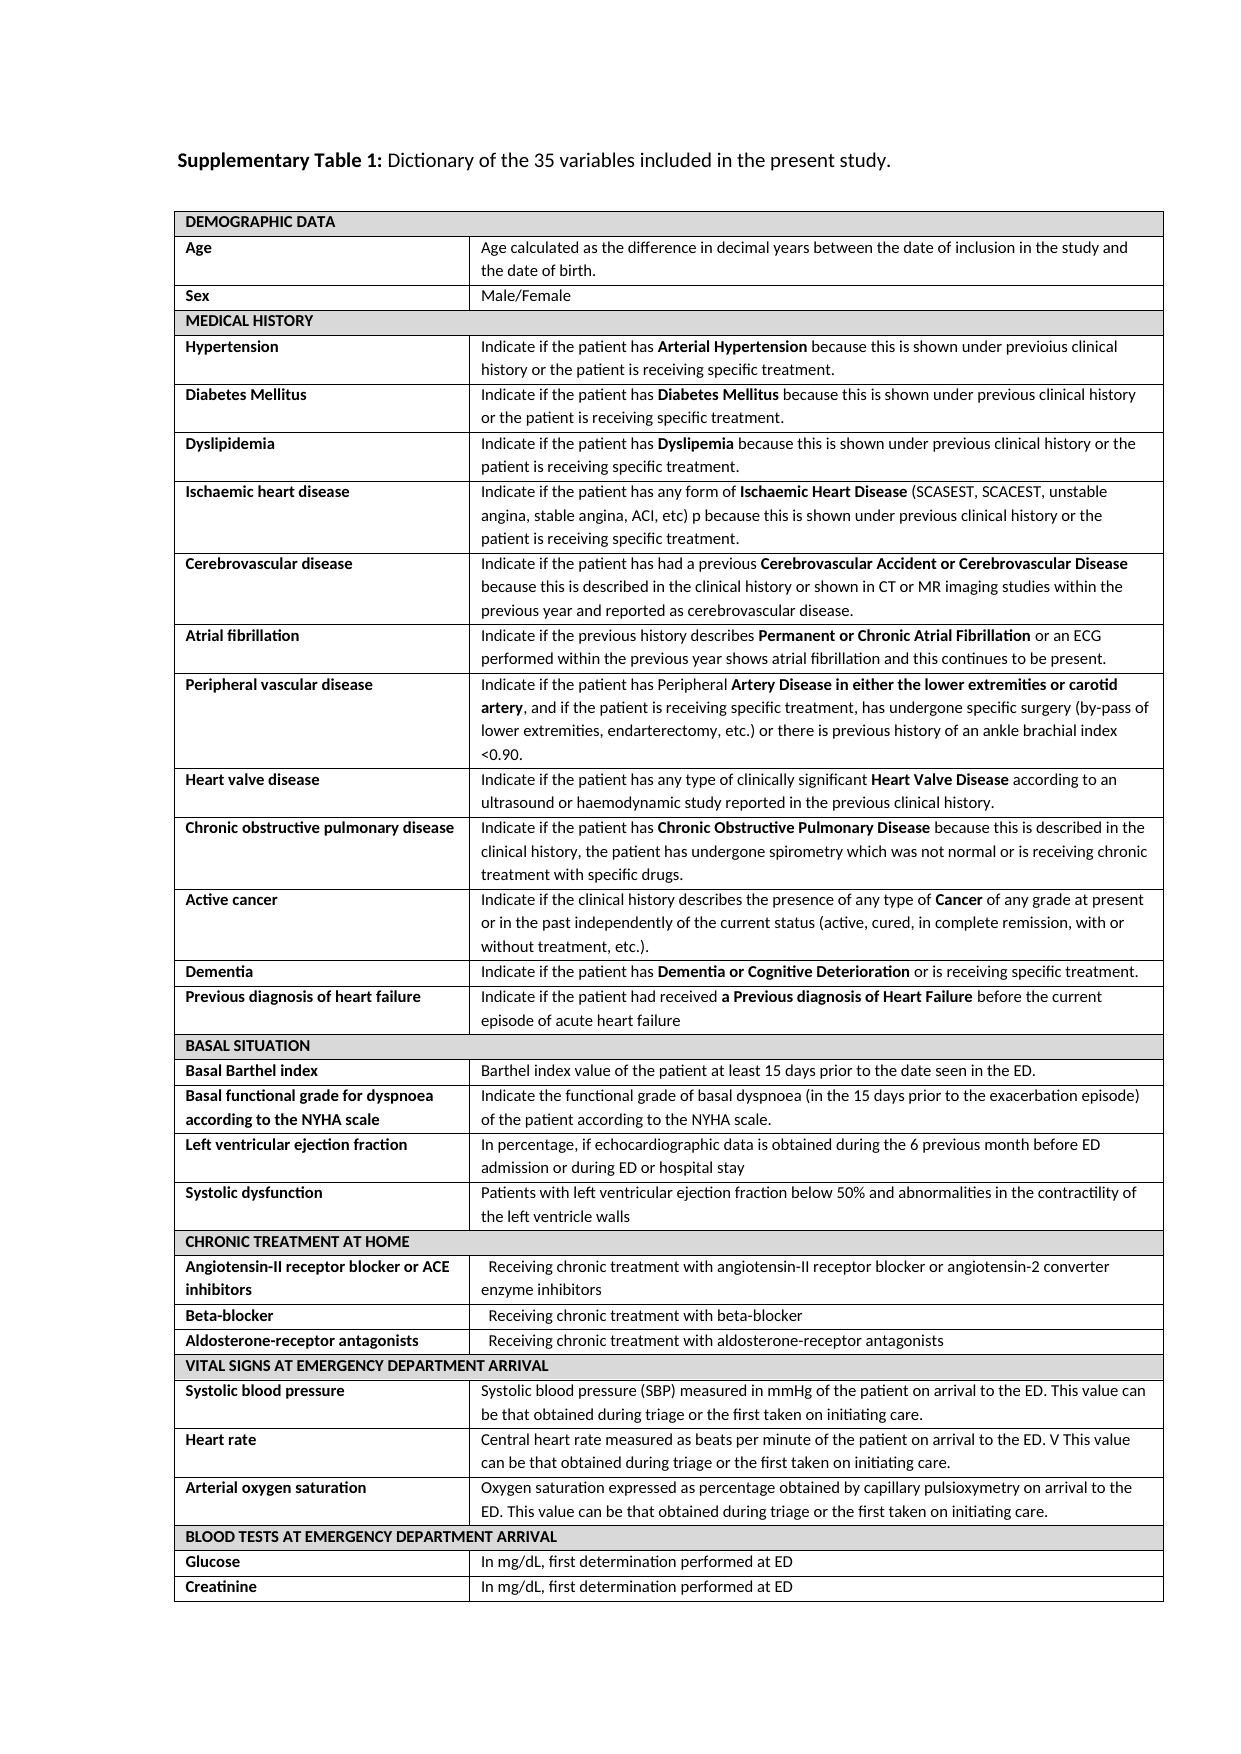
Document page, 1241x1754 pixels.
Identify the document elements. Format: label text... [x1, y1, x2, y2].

table_cell Receiving chronic treatment with angiotensin-II receptor blocker or angiotensin-2 converter enzyme inhibitors [470, 1256, 1163, 1304]
table_cell Indicate the functional grade of basal dyspnoea (in the 15 days prior to the exacerbation episode) of the patient according to the NYHA scale. [470, 1086, 1163, 1133]
table_cell Dyslipidemia [175, 433, 469, 481]
table_cell Cerebrovascular disease [175, 554, 469, 624]
table_cell Sex [175, 286, 469, 310]
table_cell Indicate if the clinical history describes the presence of any type of Cancer of any grade at present or in the past independently of the current status (active, cured, in complete remission, with or without treatment, etc.). [470, 890, 1163, 960]
table_cell Basal functional grade for dyspnoea according to the NYHA scale [175, 1086, 469, 1133]
table_cell Aldosterone-receptor antagonists [175, 1330, 469, 1354]
table_cell Systolic blood pressure (SBP) measured in mmHg of the patient on arrival to the ED. This value can be that obtained during triage or the first taken on initiating care. [470, 1381, 1163, 1428]
table_cell Dementia [175, 961, 469, 986]
table_cell Indicate if the patient has any type of clinically significant Heart Valve Disease according to an ultrasound or haemodynamic study reported in the previous clinical history. [470, 769, 1163, 817]
table_cell BASAL SITUATION [175, 1035, 1163, 1059]
table_cell Left ventricular ejection fraction [175, 1134, 469, 1182]
table_cell In mg/dL, first determination performed at ED [470, 1551, 1163, 1576]
table_cell Indicate if the patient had received a Previous diagnosis of Heart Failure before the current episode of acute heart failure [470, 987, 1163, 1034]
table_cell BLOOD TESTS AT EMERGENCY DEPARTMENT ARRIVAL [175, 1526, 1163, 1550]
table_cell CHRONIC TREATMENT AT HOME [175, 1231, 1163, 1255]
table_cell Indicate if the patient has Peripheral Artery Disease in either the lower extremities or carotid artery, and if the patient is receiving specific treatment, has undergone specific surgery (by-pass of lower extremities, endarterectomy, etc.) or there is previous history of an ankle brachial index <0.90. [470, 674, 1163, 768]
table_cell Oxygen saturation expressed as percentage obtained by capillary pulsioxymetry on arrival to the ED. This value can be that obtained during triage or the first taken on initiating care. [470, 1478, 1163, 1525]
table_cell Ischaemic heart disease [175, 482, 469, 552]
table_cell Arterial oxygen saturation [175, 1478, 469, 1525]
table_cell Diabetes Mellitus [175, 385, 469, 432]
table_cell Previous diagnosis of heart failure [175, 987, 469, 1034]
table_cell Indicate if the patient has had a previous Cerebrovascular Accident or Cerebrovascular Disease because this is described in the clinical history or shown in CT or MR imaging studies within the previous year and reported as cerebrovascular disease. [470, 554, 1163, 624]
table_cell VITAL SIGNS AT EMERGENCY DEPARTMENT ARRIVAL [175, 1355, 1163, 1379]
table_cell Glucose [175, 1551, 469, 1576]
table_cell Indicate if the patient has Arterial Hypertension because this is shown under previoius clinical history or the patient is receiving specific treatment. [470, 336, 1163, 383]
table_cell Receiving chronic treatment with aldosterone-receptor antagonists [470, 1330, 1163, 1354]
table_cell Indicate if the patient has Dementia or Cognitive Deterioration or is receiving specific treatment. [470, 961, 1163, 986]
table_cell Hypertension [175, 336, 469, 383]
table_cell In percentage, if echocardiographic data is obtained during the 6 previous month before ED admission or during ED or hospital stay [470, 1134, 1163, 1182]
table_cell Heart rate [175, 1429, 469, 1477]
table_cell Angiotensin-II receptor blocker or ACE inhibitors [175, 1256, 469, 1304]
table_cell Heart valve disease [175, 769, 469, 817]
table_cell Barthel index value of the patient at least 15 days prior to the date seen in the ED. [470, 1060, 1163, 1084]
table_cell Atrial fibrillation [175, 625, 469, 673]
table_cell Indicate if the patient has any form of Ischaemic Heart Disease (SCASEST, SCACEST, unstable angina, stable angina, ACI, etc) p because this is shown under previous clinical history or the patient is receiving specific treatment. [470, 482, 1163, 552]
table_cell Peripheral vascular disease [175, 674, 469, 768]
table_cell Age [175, 237, 469, 284]
table_header DEMOGRAPHIC DATA [175, 212, 1163, 236]
table_cell Male/Female [470, 286, 1163, 310]
table_cell Creatinine [175, 1577, 469, 1601]
table_cell Basal Barthel index [175, 1060, 469, 1084]
table_cell Active cancer [175, 890, 469, 960]
text Supplementary Table 1: Dictionary of the 35 variables included in the present study. [177, 148, 1063, 173]
table_cell Patients with left ventricular ejection fraction below 50% and abnormalities in the contractility of the left ventricle walls [470, 1183, 1163, 1230]
table_cell Chronic obstructive pulmonary disease [175, 818, 469, 888]
table_cell Age calculated as the difference in decimal years between the date of inclusion in the study and the date of birth. [470, 237, 1163, 284]
table_cell Indicate if the patient has Diabetes Mellitus because this is shown under previous clinical history or the patient is receiving specific treatment. [470, 385, 1163, 432]
table_cell Systolic dysfunction [175, 1183, 469, 1230]
table_cell Indicate if the patient has Chronic Obstructive Pulmonary Disease because this is described in the clinical history, the patient has undergone spirometry which was not normal or is receiving chronic treatment with specific drugs. [470, 818, 1163, 888]
table_cell Beta-blocker [175, 1305, 469, 1329]
table_cell In mg/dL, first determination performed at ED [470, 1577, 1163, 1601]
table_cell Receiving chronic treatment with beta-blocker [470, 1305, 1163, 1329]
table_cell MEDICAL HISTORY [175, 311, 1163, 335]
table_cell Indicate if the patient has Dyslipemia because this is shown under previous clinical history or the patient is receiving specific treatment. [470, 433, 1163, 481]
table_cell Central heart rate measured as beats per minute of the patient on arrival to the ED. V This value can be that obtained during triage or the first taken on initiating care. [470, 1429, 1163, 1477]
table_cell Indicate if the previous history describes Permanent or Chronic Atrial Fibrillation or an ECG performed within the previous year shows atrial fibrillation and this continues to be present. [470, 625, 1163, 673]
table_cell Systolic blood pressure [175, 1381, 469, 1428]
